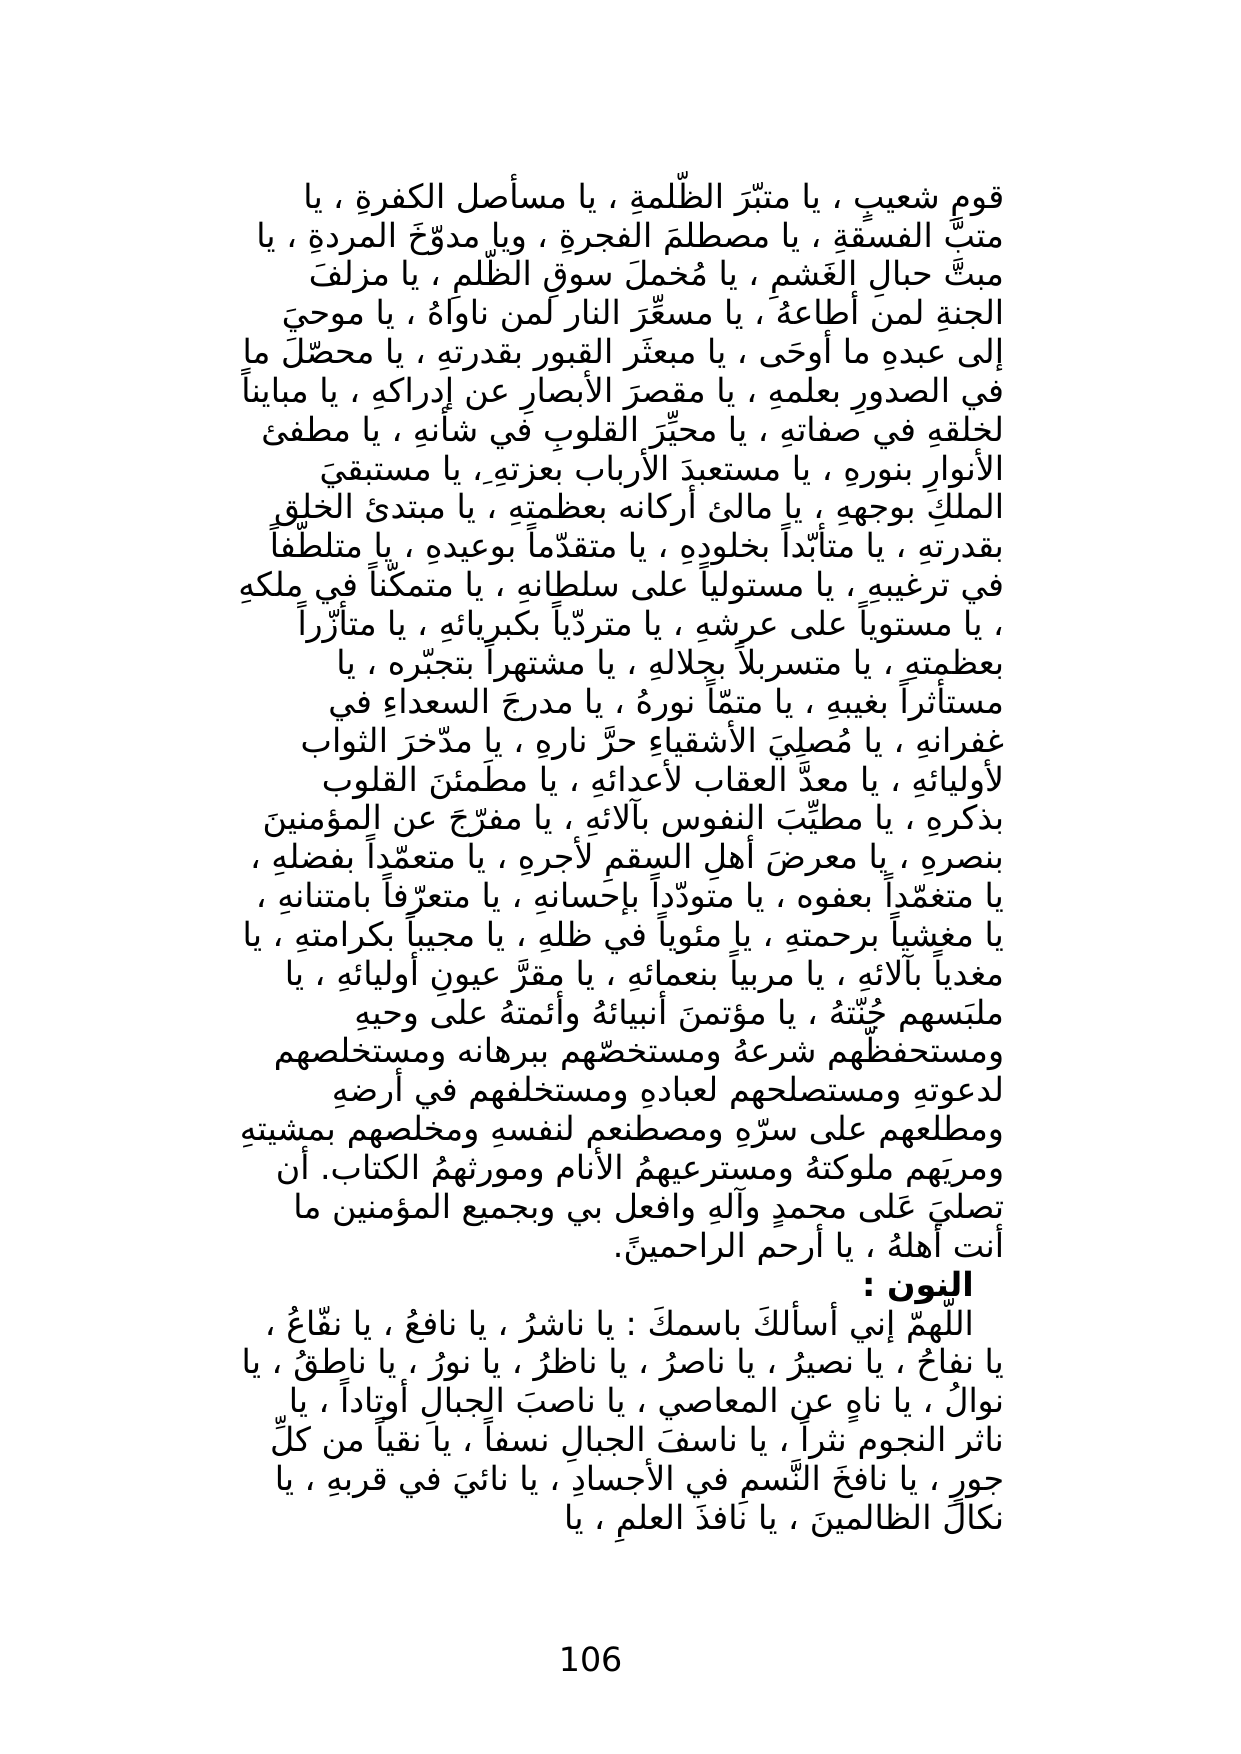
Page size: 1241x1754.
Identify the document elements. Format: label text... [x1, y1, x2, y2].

text قومِ شعيبٍ ، يا متبّرَ الظّلمةِ ، يا مسأصل الكفرةِ ، يا متبَّ الفسقةِ ، يا مصطلمَ الفجرةِ ، ويا مدوّخَ المردةِ ، يا مبتَّ حبالِ الغَشمِ ، يا مُخملَ سوقِ الظّلمِ ، يا مزلفَ الجنةِ لمن أطاعهُ ، يا مسعِّرَ النار لمن ناواهُ ، يا موحيَ إلى عبدهِ ما أوحَى ، يا مبعثَر القبور بقدرتهِ ، يا محصّلَ ما في الصدورِ بعلمهِ ، يا مقصرَ الأبصارِ عن إدراكهِ ، يا مبايناً لخلقهِ في صفاتهِ ، يا محيِّرَ القلوبِ في شأنهِ ، يا مطفئ الأنوارِ بنورهِ ، يا مستعبدَ الأرباب بعزتهِ ِ، يا مستبقيَ الملكِ بوجههِ ، يا مالئ أركانه بعظمتهِ ، يا مبتدئ الخلق بقدرتهِ ، يا متأبّداً بخلودهِ ، يا متقدّماً بوعيدهِ ، يا متلطّفاً في ترغيبهِ ، يا مستولياً على سلطانهِ ، يا متمكّناً في ملكهِ ، يا مستوياً على عرشهِ ، يا متردّياً بكبريائهِ ، يا متأزّراً بعظمتهِ ، يا متسربلاً بجلالهِ ، يا مشتهراً بتجبّره ، يا مستأثراً بغيبهِ ، يا متمّاً نورهُ ، يا مدرجَ السعداءِ في غفرانهِ ، يا مُصلِيَ الأشقياءِ حرَّ نارهِ ، يا مدّخرَ الثواب لأوليائهِ ، يا معدَّ العقاب لأعدائهِ ، يا مطَمئنَ القلوب بذكرهِ ، يا مطيِّبَ النفوس بآلائهِ ، يا مفرّجَ عن المؤمنينَ بنصرهِ ، يا معرضَ أهلِ السقمِ لأجرهِ ، يا متعمّداً بفضلهِ ، يا متغمّداً بعفوه ، يا متودّداً بإحسانهِ ، يا متعرّفاً بامتنانهِ ، يا مغشياً برحمتهِ ، يا مئوياً في ظلهِ ، يا مجيباً بكرامتهِ ، يا مغدياً بآلائهِ ، يا مربياً بنعمائهِ ، يا مقرَّ عيونِ أوليائهِ ، يا ملبَسهم جُنّتهُ ، يا مؤتمنَ أنبيائهُ وأئمتهُ على وحيهِ ومستحفظّهم شرعهُ ومستخصّهم ببرهانه ومستخلصهم لدعوتهِ ومستصلحهم لعبادهِ ومستخلفهم في أرضهِ ومطلعهم على سرّهِ ومصطنعم لنفسهِ ومخلصهم بمشيتهِ ومريَهم ملوكتهُ ومسترعيهمُ الأنام ومورثهمُ الكتاب. أن تصليَ عَلى محمدٍ وآلهِ وافعل بي وبجميع المؤمنين ما أنت أهلهُ ، يا أرحم الراحمينً. [236, 177, 1004, 1265]
text اللّهمّ إني أسألكَ باسمكَ : يا ناشرُ ، يا نافعُ ، يا نفّاعُ ، يا نفاحُ ، يا نصيرُ ، يا ناصرُ ، يا ناظرُ ، يا نورُ ، يا ناطقُ ، يا نوالُ ، يا ناهٍ عن المعاصي ، يا ناصبَ الجبالِ أوتاداً ، يا ناثر النجوم نثراً ، يا ناسفَ الجبالِ نسفاً ، يا نقياً من كلِّ جورٍ ، يا نافخَ النَّسمِ في الأجسادِ ، يا نائيَ في قربهِ ، يا نكالَ الظالمينَ ، يا نافذَ العلمِ ، يا [236, 1304, 1004, 1537]
text النون : [236, 1265, 1004, 1304]
